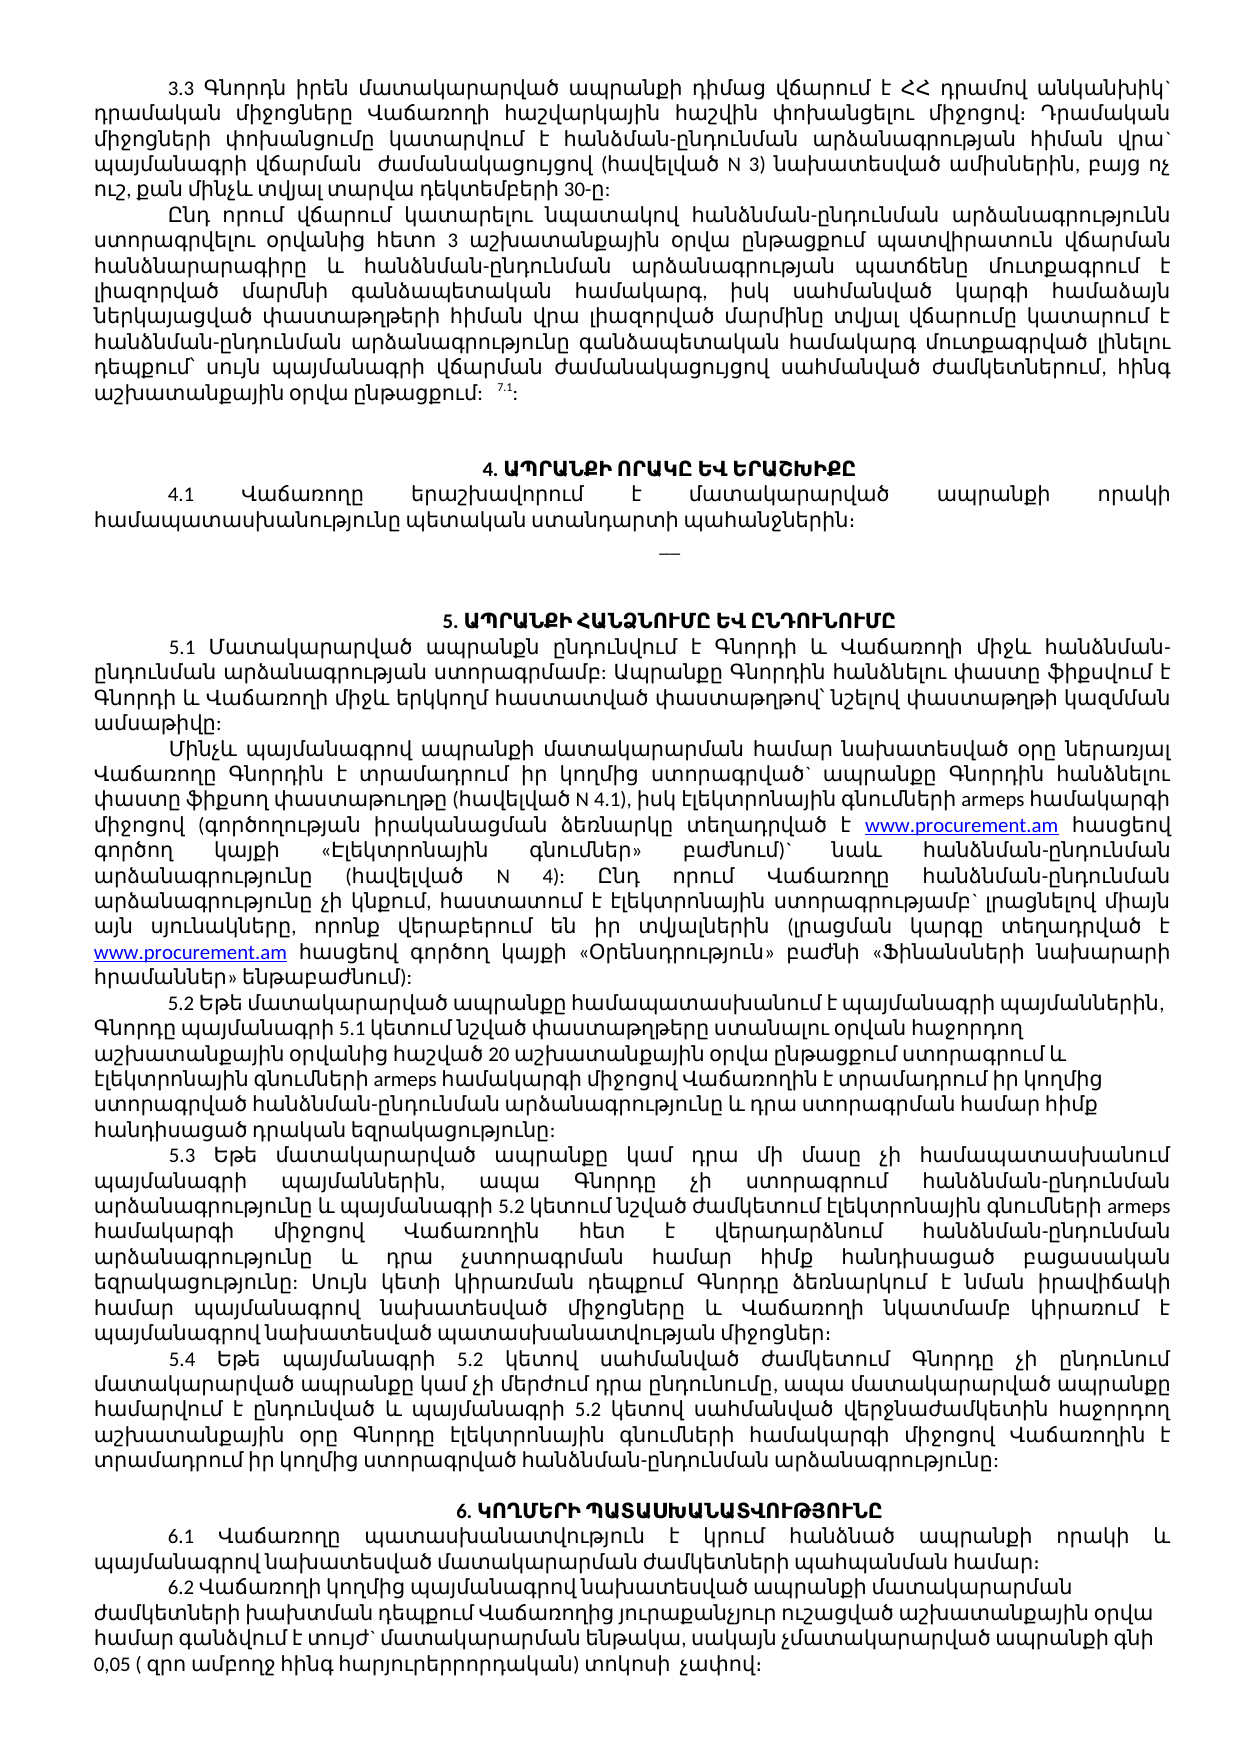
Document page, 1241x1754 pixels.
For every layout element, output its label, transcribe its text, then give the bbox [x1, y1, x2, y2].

text 3.3 Գնորդն իրեն մատակարարված ապրանքի դիմաց վճարում է ՀՀ դրամով անկանխիկ` դրամական միջոցները Վաճառողի հաշվարկային հաշվին փոխանցելու միջոցով։ Դրամական միջոցների փոխանցումը կատարվում է հանձման-ընդունման արձանագրության հիման վրա` պայմանագրի վճարման ժամանակացույցով (հավելված N 3) նախատեսված ամիսներին, բայց ոչ ուշ, քան մինչև տվյալ տարվա դեկտեմբերի 30-ը: [94, 75, 1171, 202]
text 5.2 Եթե մատակարարված ապրանքը համապատասխանում է պայմանագրի պայմաններին, Գնորդը պայմանագրի 5.1 կետում նշված փաստաթղթերը ստանալու օրվան հաջորդող աշխատանքային օրվանից հաշված 20 աշխատանքային օրվա ընթացքում ստորագրում և էլեկտրոնային գնումների armeps համակարգի միջոցով Վաճառողին է տրամադրում իր կողմից ստորագրված հանձնման-ընդունման արձանագրությունը և դրա ստորագրման համար հիմք հանդիսացած դրական եզրակացությունը: [94, 990, 1171, 1142]
text 5.1 Մատակարարված ապրանքն ընդունվում է Գնորդի և Վաճառողի միջև հանձնման-ընդունման արձանագրության ստորագրմամբ: Ապրանքը Գնորդին հանձնելու փաստը ֆիքսվում է Գնորդի և Վաճառողի միջև երկկողմ հաստատված փաստաթղթով՝ նշելով փաստաթղթի կազմման ամսաթիվը: [94, 634, 1171, 736]
text 6. ԿՈՂՄԵՐԻ ՊԱՏԱՍԽԱՆԱՏՎՈՒԹՅՈՒՆԸ [94, 1498, 1171, 1524]
text 5.3 Եթե մատակարարված ապրանքը կամ դրա մի մասը չի համապատասխանում պայմանագրի պայմաններին, ապա Գնորդը չի ստորագրում հանձնման-ընդունման արձանագրությունը և պայմանագրի 5.2 կետում նշված ժամկետում էլեկտրոնային գնումների armeps համակարգի միջոցով Վաճառողին հետ է վերադարձնում հանձնման-ընդունման արձանագրությունը և դրա չստորագրման համար հիմք հանդիսացած բացասական եզրակացությունը: Սույն կետի կիրառման դեպքում Գնորդը ձեռնարկում է նման իրավիճակի համար պայմանագրով նախատեսված միջոցները և Վաճառողի նկատմամբ կիրառում է պայմանագրով նախատեսված պատասխանատվության միջոցներ։ [94, 1142, 1171, 1346]
text 5. ԱՊՐԱՆՔԻ ՀԱՆՁՆՈՒՄԸ ԵՎ ԸՆԴՈՒՆՈՒՄԸ [94, 609, 1171, 634]
text 4. ԱՊՐԱՆՔԻ ՈՐԱԿԸ ԵՎ ԵՐԱՇԽԻՔԸ [94, 456, 1171, 482]
text 6.2 Վաճառողի կողմից պայմանագրով նախատեսված ապրանքի մատակարարման ժամկետների խախտման դեպքում Վաճառողից յուրաքանչյուր ուշացված աշխատանքային օրվա համար գանձվում է տույժ` մատակարարման ենթակա, սակայն չմատակարարված ապրանքի գնի 0,05 ( զրո ամբողջ հինգ հարյուրերրորդական) տոկոսի չափով։ [94, 1574, 1171, 1676]
text 6.1 Վաճառողը պատասխանատվություն է կրում հանձնած ապրանքի որակի և պայմանագրով նախատեսված մատակարարման ժամկետների պահպանման համար։ [94, 1524, 1171, 1574]
text Մինչև պայմանագրով ապրանքի մատակարարման համար նախատեսված օրը ներառյալ Վաճառողը Գնորդին է տրամադրում իր կողմից ստորագրված` ապրանքը Գնորդին հանձնելու փաստը ֆիքսող փաստաթուղթը (հավելված N 4.1), իսկ էլեկտրոնային գնումների armeps համակարգի միջոցով (գործողության իրականացման ձեռնարկը տեղադրված է www.procurement.am հասցեով գործող կայքի «Էլեկտրոնային գնումներ» բաժնում)` նաև հանձնման-ընդունման արձանագրությունը (հավելված N 4): Ընդ որում Վաճառողը հանձնման-ընդունման արձանագրությունը չի կնքում, հաստատում է էլեկտրոնային ստորագրությամբ` լրացնելով միայն այն սյունակները, որոնք վերաբերում են իր տվյալներին (լրացման կարգը տեղադրված է www.procurement.am հասցեով գործող կայքի «Օրենսդրություն» բաժնի «Ֆինանսների նախարարի հրամաններ» ենթաբաժնում): [94, 736, 1171, 990]
text 4.1 Վաճառողը երաշխավորում է մատակարարված ապրանքի որակի համապատասխանությունը պետական ստանդարտի պահանջներին։ [94, 482, 1171, 532]
text __ [94, 532, 1171, 558]
text 5.4 Եթե պայմանագրի 5.2 կետով սահմանված ժամկետում Գնորդը չի ընդունում մատակարարված ապրանքը կամ չի մերժում դրա ընդունումը, ապա մատակարարված ապրանքը համարվում է ընդունված և պայմանագրի 5.2 կետով սահմանված վերջնաժամկետին հաջորդող աշխատանքային օրը Գնորդը էլեկտրոնային գնումների համակարգի միջոցով Վաճառողին է տրամադրում իր կողմից ստորագրված հանձնման-ընդունման արձանագրությունը: [94, 1346, 1171, 1473]
